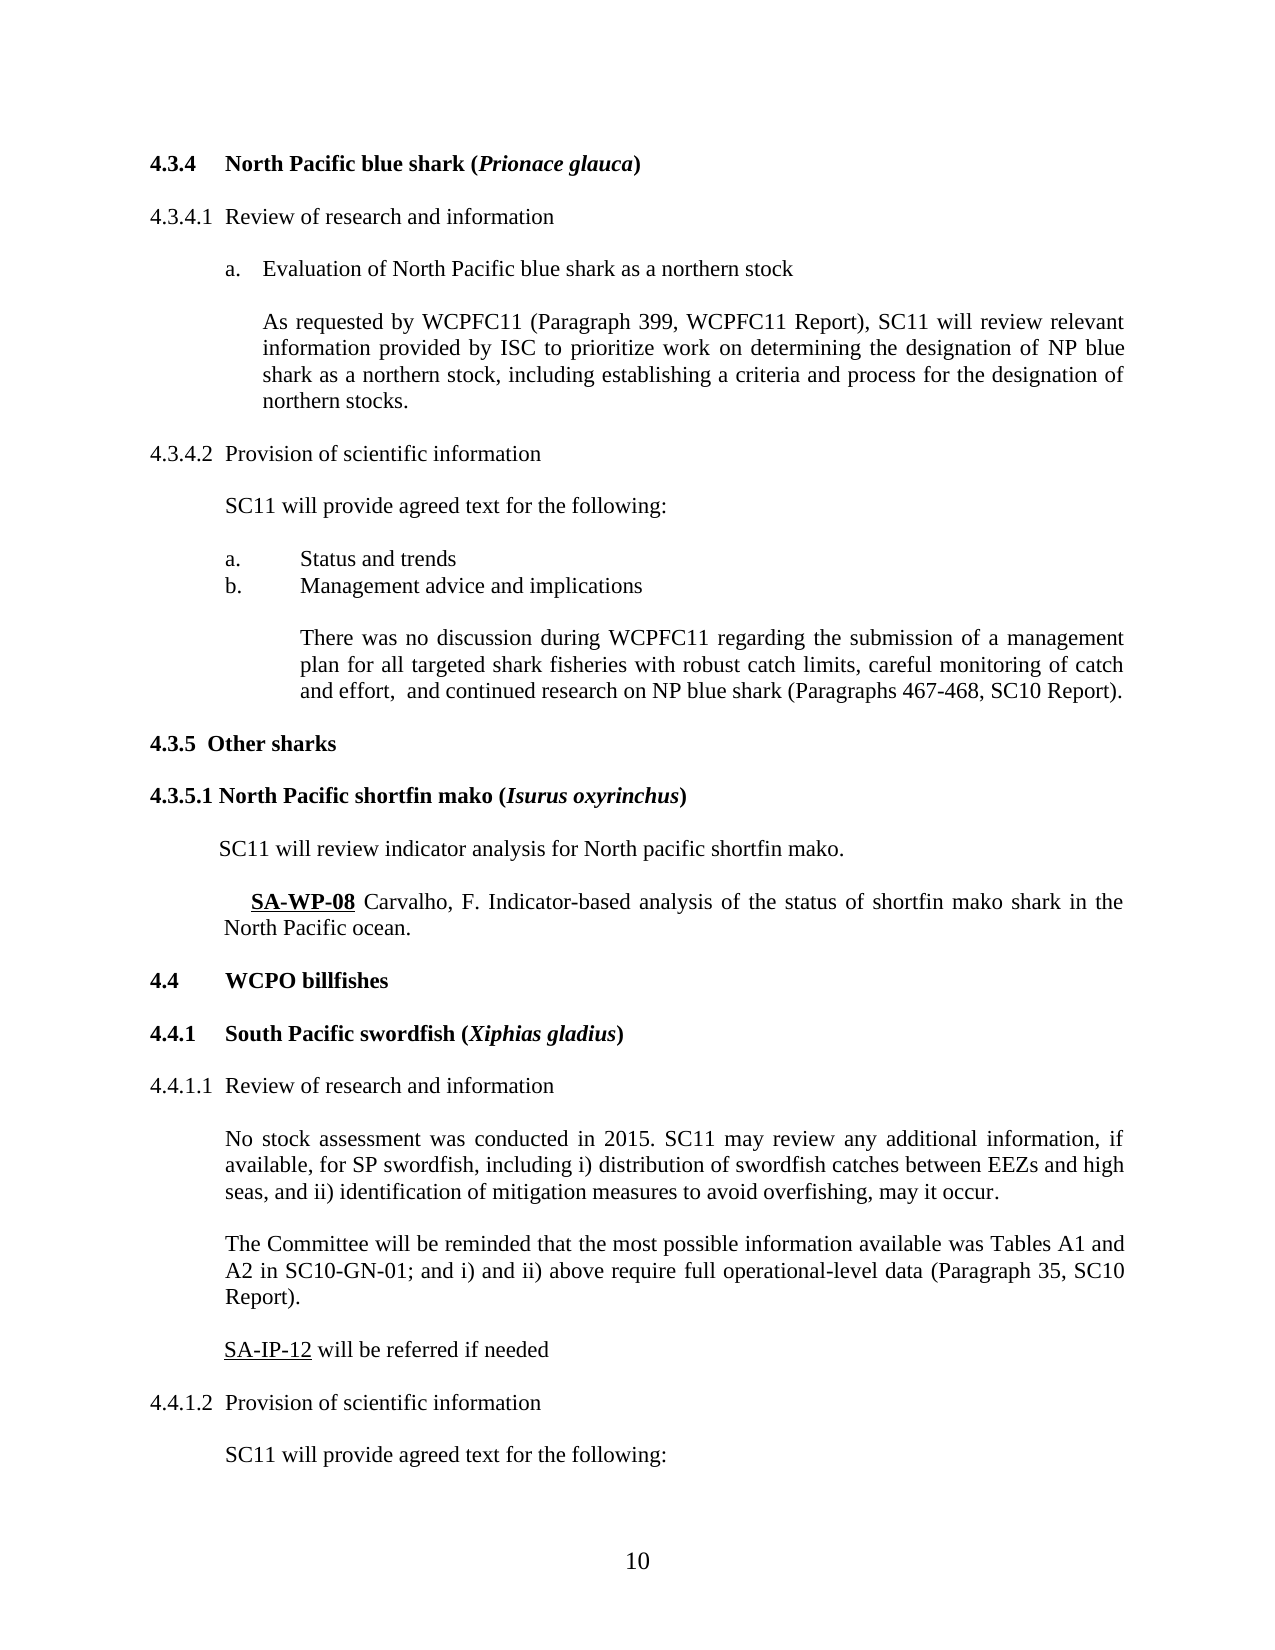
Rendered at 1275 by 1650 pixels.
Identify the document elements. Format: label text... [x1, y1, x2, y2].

text There was no discussion during WCPFC11 regarding the submission of a management plan for all targeted shark fisheries with robust catch limits, careful monitoring of catch and effort, and continued research on NP blue shark (Paragraphs 467-468, SC10 Report). [300, 624, 1125, 703]
text SC11 will provide agreed text for the following: [225, 493, 1125, 519]
list North Pacific blue shark (Prionace glauca) [150, 150, 1125, 176]
list No stock assessment was conducted in 2015. SC11 may review any additional information, if available, for SP swordfish, including i) distribution of swordfish catches between EEZs and high seas, and ii) identification of mitigation measures to avoid overfishing, may it occur. [225, 1125, 1125, 1204]
text SA-WP-08 Carvalho, F. Indicator-based analysis of the status of shortfin mako shark in the North Pacific ocean. [150, 888, 1125, 941]
list Evaluation of North Pacific blue shark as a northern stock [225, 255, 1125, 282]
list The Committee will be reminded that the most possible information available was Tables A1 and A2 in SC10-GN-01; and i) and ii) above require full operational-level data (Paragraph 35, SC10 Report). [225, 1231, 1125, 1309]
list Management advice and implications [225, 572, 1125, 598]
text 4.3.5 Other sharks [150, 730, 1125, 756]
list WCPO billfishes [150, 967, 1125, 993]
list Status and trends [225, 545, 1125, 572]
text 4.3.5.1 North Pacific shortfin mako (Isurus oxyrinchus) [150, 782, 1125, 809]
list Review of research and information [150, 203, 1125, 229]
text SC11 will provide agreed text for the following: [225, 1441, 1125, 1468]
text As requested by WCPFC11 (Paragraph 399, WCPFC11 Report), SC11 will review relevant information provided by ISC to prioritize work on determining the designation of NP blue shark as a northern stock, including establishing a criteria and process for the designation of northern stocks. [262, 308, 1125, 413]
list Provision of scientific information [150, 1389, 1125, 1415]
list Review of research and information [150, 1072, 1125, 1099]
text SC11 will review indicator analysis for North pacific shortfin mako. [150, 835, 1125, 862]
list Provision of scientific information [150, 440, 1125, 466]
list South Pacific swordfish (Xiphias gladius) [150, 1020, 1125, 1046]
list SA-IP-12 will be referred if needed [224, 1336, 1125, 1362]
